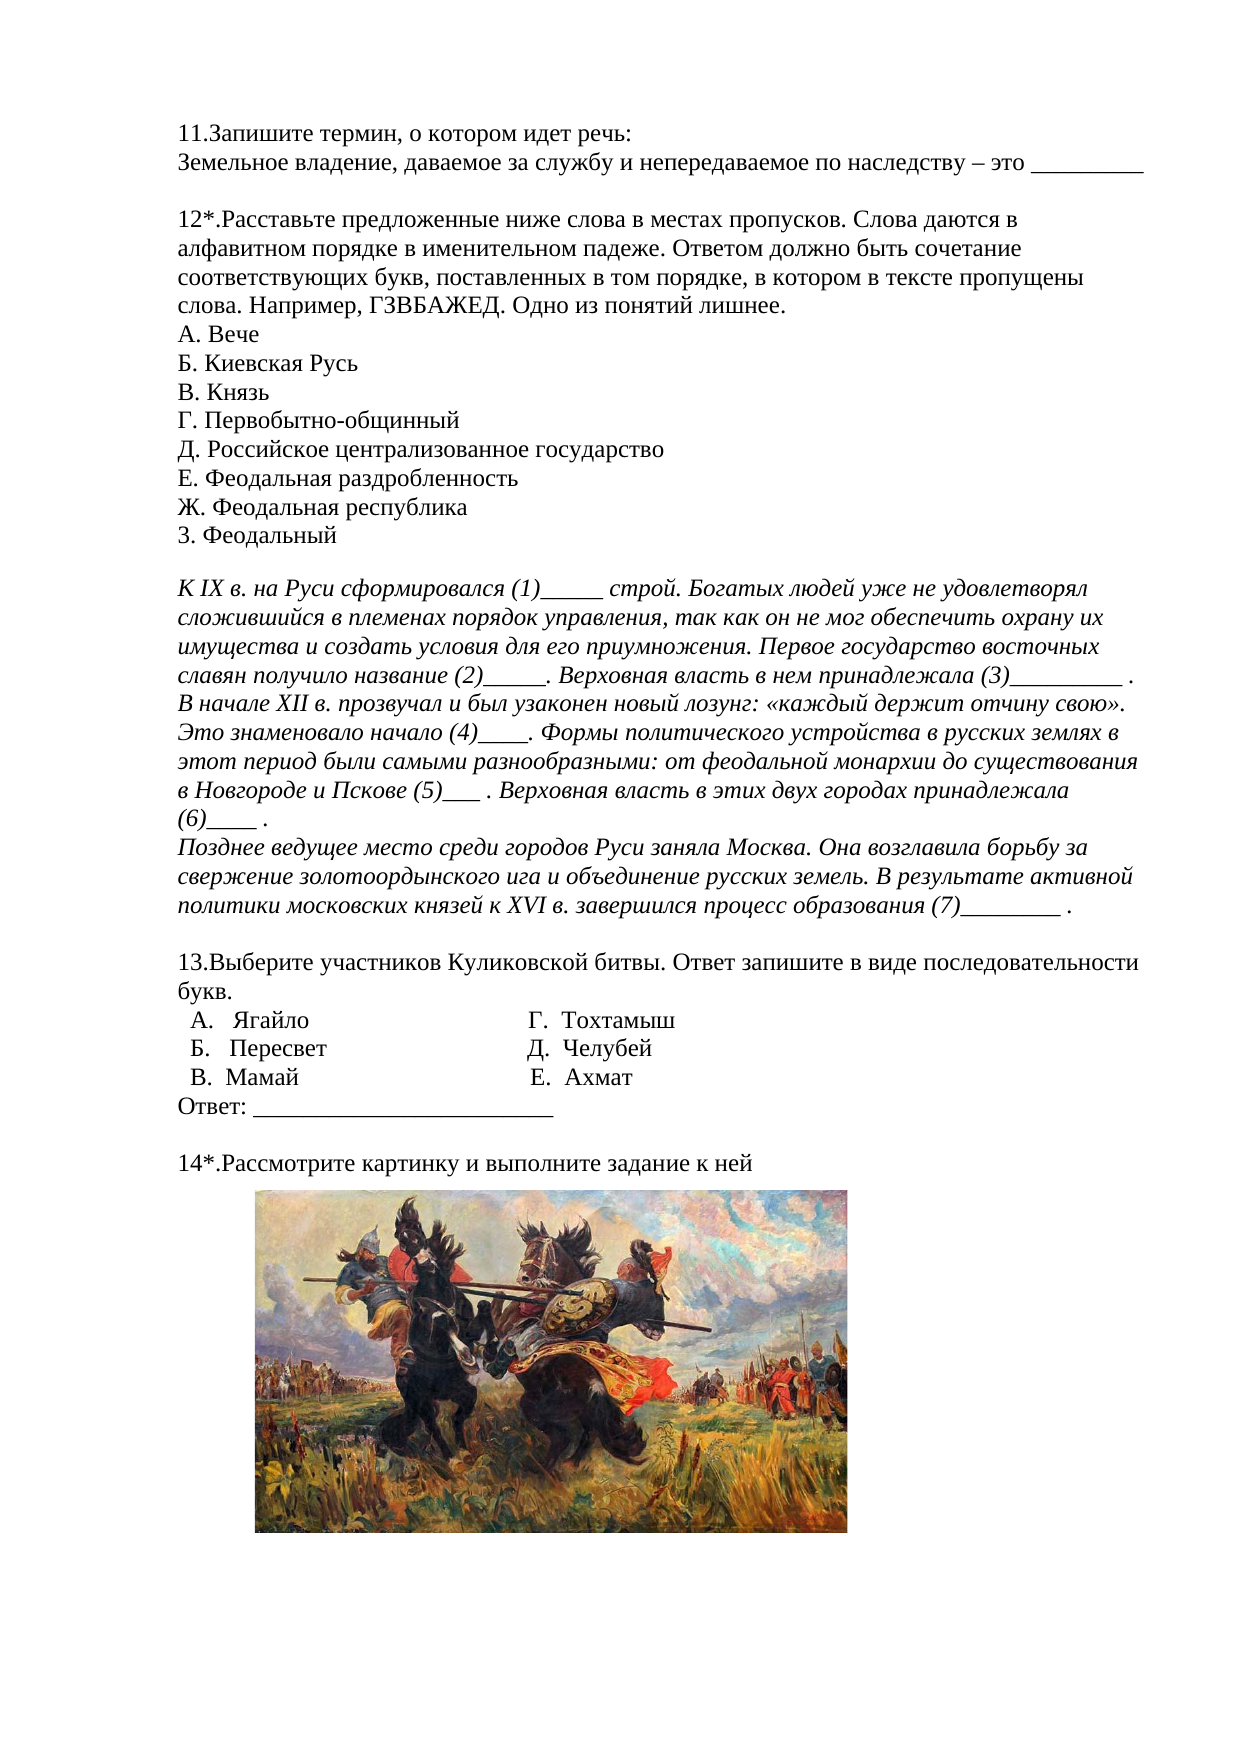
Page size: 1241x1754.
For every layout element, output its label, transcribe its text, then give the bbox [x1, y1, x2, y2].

text 14*.Рассмотрите картинку и выполните задание к ней [177, 1148, 1152, 1177]
text Е. Феодальная раздробленность [177, 463, 1152, 492]
text Д. Российское централизованное государство [177, 434, 1152, 463]
text А. Ягайло Г. Тохтамыш [177, 1005, 1152, 1033]
text 11.Запишите термин, о котором идет речь: [177, 118, 1152, 147]
text Б. Киевская Русь [177, 348, 1152, 377]
text Б. Пересвет Д. Челубей [177, 1033, 1152, 1062]
text В начале XII в. прозвучал и был узаконен новый лозунг: «каждый держит отчину свою». Это знаменовало начало (4)____. Формы политического устройства в русских землях в этот период были самыми разнообразными: от феодальной монархии до существования в Новгороде и Пскове (5)___ . Верховная власть в этих двух городах принадлежала (6)____ . [177, 688, 1152, 832]
text Земельное владение, даваемое за службу и непередаваемое по наследству – это _________ [177, 147, 1152, 176]
text В. Мамай Е. Ахмат [177, 1062, 1152, 1091]
text 3. Феодальный [177, 521, 1152, 549]
text 13.Выберите участников Куликовской битвы. Ответ запишите в виде последовательности букв. [177, 947, 1152, 1005]
text Г. Первобытно-общинный [177, 406, 1152, 434]
text Позднее ведущее место среди городов Руси заняла Москва. Она возглавила борьбу за свержение золотоордынского ига и объединение русских земель. В результате активной политики московских князей к XVI в. завершился процесс образования (7)________ . [177, 832, 1152, 918]
text В. Князь [177, 377, 1152, 406]
text К IX в. на Руси сформировался (1)_____ строй. Богатых людей уже не удовлетворял сложившийся в племенах порядок управления, так как он не мог обеспечить охрану их имущества и создать условия для его приумножения. Первое государство восточных славян получило название (2)_____. Верховная власть в нем принадлежала (3)_________ . [177, 573, 1152, 688]
picture [254, 1190, 848, 1533]
text Ответ: ________________________ [177, 1091, 1152, 1120]
text Ж. Феодальная республика [177, 492, 1152, 521]
text А. Вече [177, 319, 1152, 348]
text 12*.Расставьте предложенные ниже слова в местах пропусков. Слова даются в алфавитном порядке в именительном падеже. Ответом должно быть сочетание соответствующих букв, поставленных в том порядке, в котором в тексте пропущены слова. Например, ГЗВБАЖЕД. Одно из понятий лишнее. [177, 204, 1152, 319]
